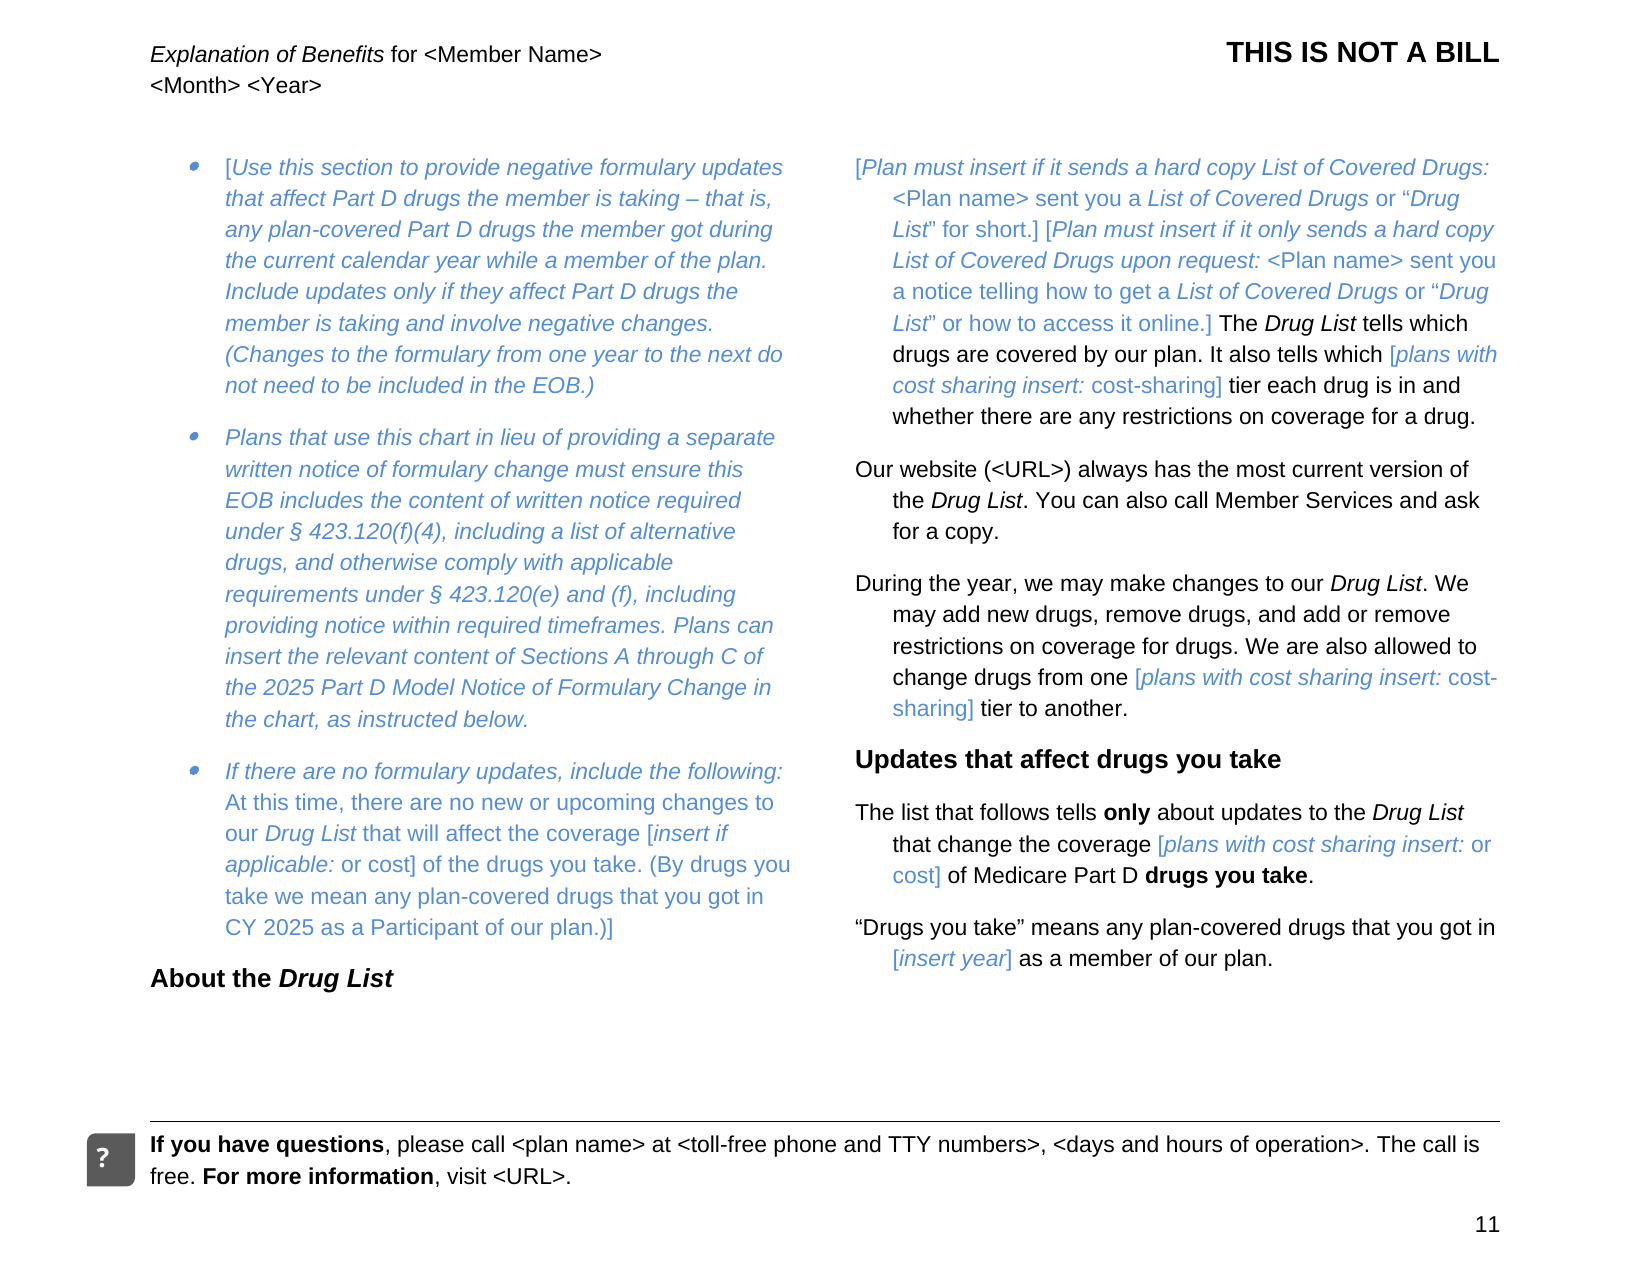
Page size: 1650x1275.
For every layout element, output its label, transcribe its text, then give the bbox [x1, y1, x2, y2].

list If there are no formulary updates, include the following: At this time, there are no new or upcoming changes to our Drug List that will affect the coverage [insert if applicable: or cost] of the drugs you take. (By drugs you take we mean any plan-covered drugs that you got in CY 2025 as a Participant of our plan.)] [187, 754, 795, 942]
list [Use this section to provide negative formulary updates that affect Part D drugs the member is taking – that is, any plan-covered Part D drugs the member got during the current calendar year while a member of the plan. Include updates only if they affect Part D drugs the member is taking and involve negative changes. (Changes to the formulary from one year to the next do not need to be included in the EOB.) [187, 150, 795, 400]
text Updates that affect drugs you take [855, 744, 1425, 775]
text Our website (<URL>) always has the most current version of the Drug List. You can also call Member Services and ask for a copy. [855, 452, 1500, 546]
text About the Drug List [150, 962, 720, 994]
text [Plan must insert if it sends a hard copy List of Covered Drugs: <Plan name> sent you a List of Covered Drugs or “Drug List” for short.] [Plan must insert if it only sends a hard copy List of Covered Drugs upon request: <Plan name> sent you a notice telling how to get a List of Covered Drugs or “Drug List” or how to access it online.] The Drug List tells which drugs are covered by our plan. It also tells which [plans with cost sharing insert: cost-sharing] tier each drug is in and whether there are any restrictions on coverage for a drug. [855, 150, 1500, 431]
text During the year, we may make changes to our Drug List. We may add new drugs, remove drugs, and add or remove restrictions on coverage for drugs. We are also allowed to change drugs from one [plans with cost sharing insert: cost-sharing] tier to another. [855, 567, 1500, 723]
list Plans that use this chart in lieu of providing a separate written notice of formulary change must ensure this EOB includes the content of written notice required under § 423.120(f)(4), including a list of alternative drugs, and otherwise comply with applicable requirements under § 423.120(e) and (f), including providing notice within required timeframes. Plans can insert the relevant content of Sections A through C of the 2025 Part D Model Notice of Formulary Change in the chart, as instructed below. [187, 421, 795, 733]
text “Drugs you take” means any plan-covered drugs that you got in [insert year] as a member of our plan. [855, 910, 1500, 973]
text The list that follows tells only about updates to the Drug List that change the coverage [plans with cost sharing insert: or cost] of Medicare Part D drugs you take. [855, 796, 1500, 889]
